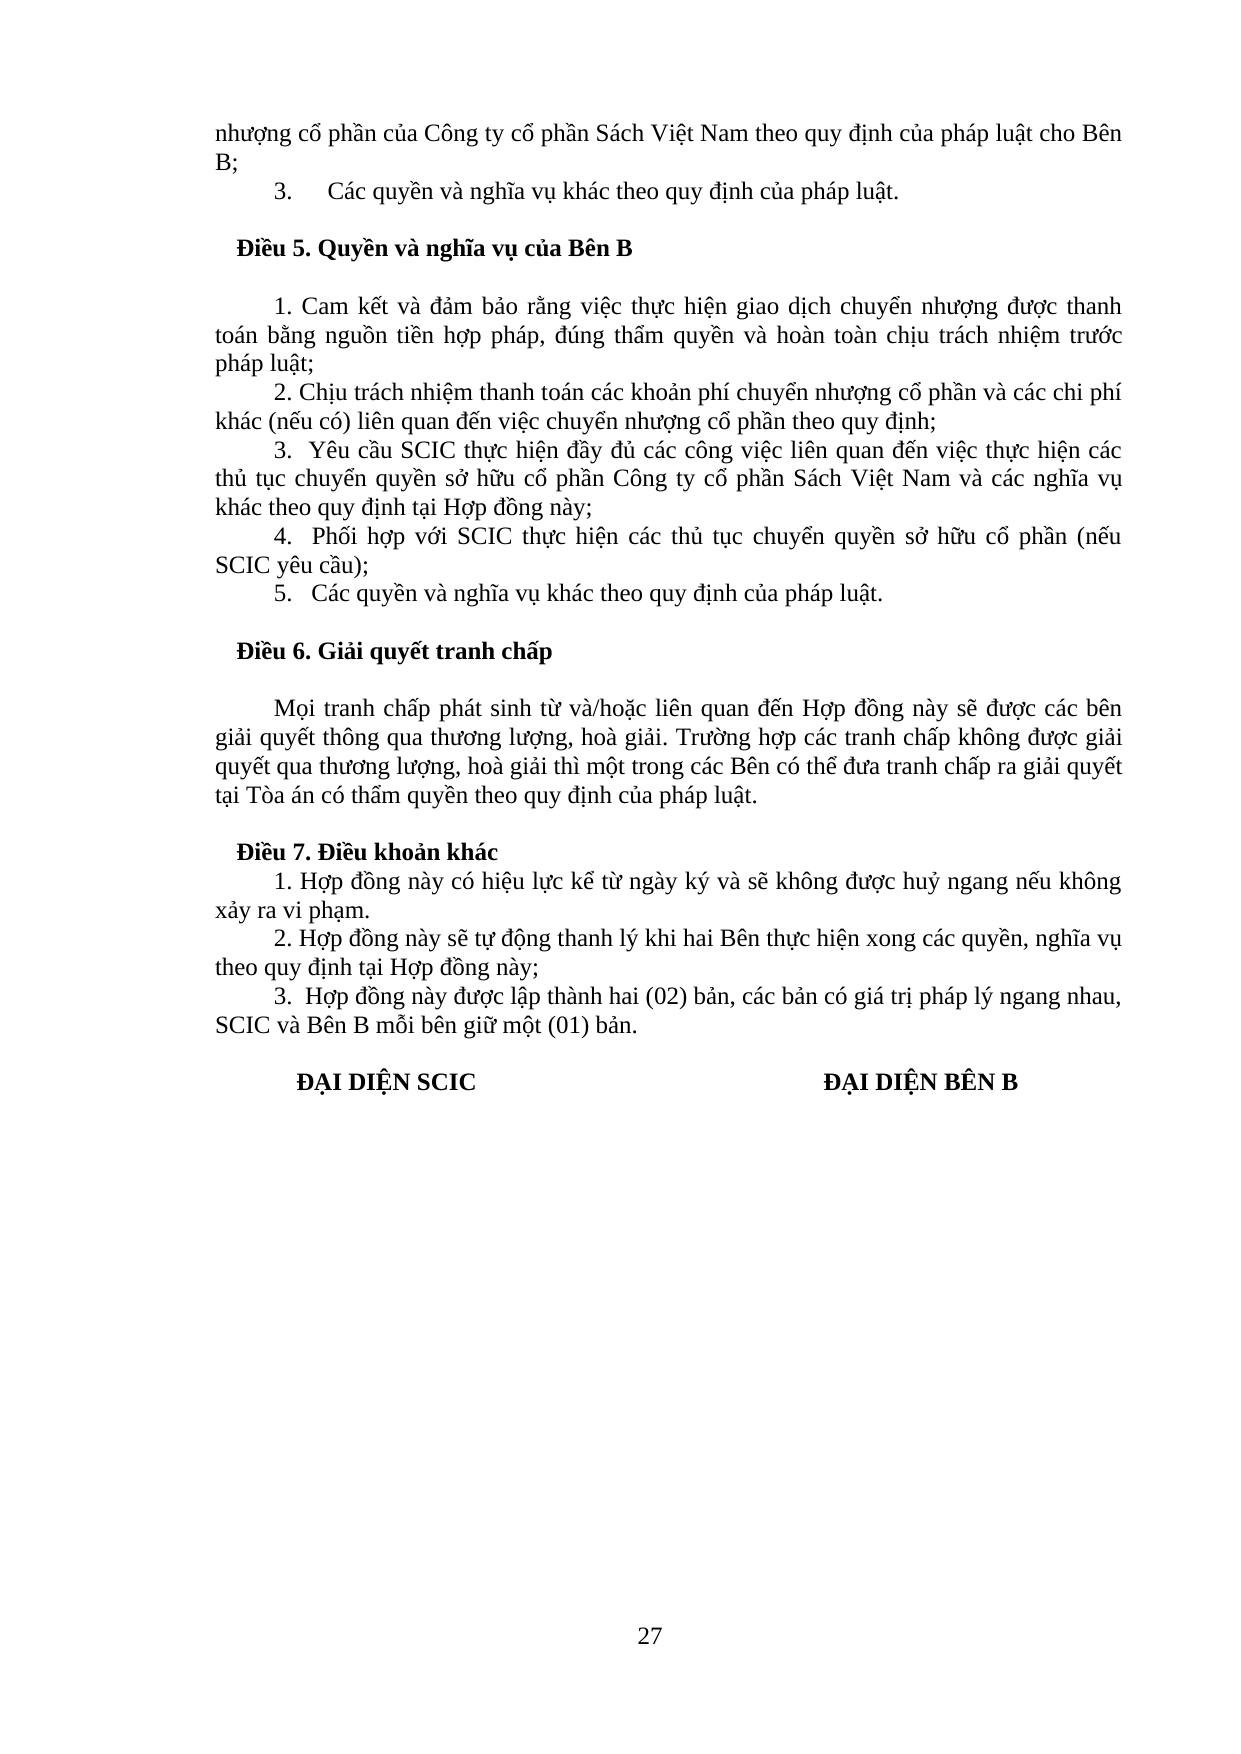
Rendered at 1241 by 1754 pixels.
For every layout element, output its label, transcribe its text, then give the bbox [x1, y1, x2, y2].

text Điều 5. Quyền và nghĩa vụ của Bên B [177, 233, 1123, 262]
text Mọi tranh chấp phát sinh từ và/hoặc liên quan đến Hợp đồng này sẽ được các bên giải quyết thông qua thương lượng, hoà giải. Trường hợp các tranh chấp không được giải quyết qua thương lượng, hoà giải thì một trong các Bên có thể đưa tranh chấp ra giải quyết tại Tòa án có thẩm quyền theo quy định của pháp luật. [215, 693, 1123, 808]
text 3. Yêu cầu SCIC thực hiện đầy đủ các công việc liên quan đến việc thực hiện các thủ tục chuyển quyền sở hữu cổ phần Công ty cổ phần Sách Việt Nam và các nghĩa vụ khác theo quy định tại Hợp đồng này; [215, 435, 1123, 521]
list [215, 118, 1123, 176]
text 2. Chịu trách nhiệm thanh toán các khoản phí chuyển nhượng cổ phần và các chi phí khác (nếu có) liên quan đến việc chuyển nhượng cổ phần theo quy định; [215, 377, 1123, 435]
text 1. Cam kết và đảm bảo rằng việc thực hiện giao dịch chuyển nhượng được thanh toán bằng nguồn tiền hợp pháp, đúng thẩm quyền và hoàn toàn chịu trách nhiệm trước pháp luật; [215, 291, 1123, 377]
text 2. Hợp đồng này sẽ tự động thanh lý khi hai Bên thực hiện xong các quyền, nghĩa vụ theo quy định tại Hợp đồng này; [215, 923, 1123, 981]
text 3. Hợp đồng này được lập thành hai (02) bản, các bản có giá trị pháp lý ngang nhau, SCIC và Bên B mỗi bên giữ một (01) bản. [215, 981, 1123, 1038]
text Điều 6. Giải quyết tranh chấp [177, 636, 1123, 665]
text 1. Hợp đồng này có hiệu lực kể từ ngày ký và sẽ không được huỷ ngang nếu không xảy ra vi phạm. [215, 866, 1123, 923]
text ĐẠI DIỆN SCIC ĐẠI DIỆN BÊN B [177, 1067, 1123, 1096]
text 4. Phối hợp với SCIC thực hiện các thủ tục chuyển quyền sở hữu cổ phần (nếu SCIC yêu cầu); [215, 521, 1123, 578]
text Điều 7. Điều khoản khác [177, 837, 1123, 866]
text 3. Các quyền và nghĩa vụ khác theo quy định của pháp luật. [215, 176, 1123, 205]
text 5. Các quyền và nghĩa vụ khác theo quy định của pháp luật. [215, 578, 1123, 607]
